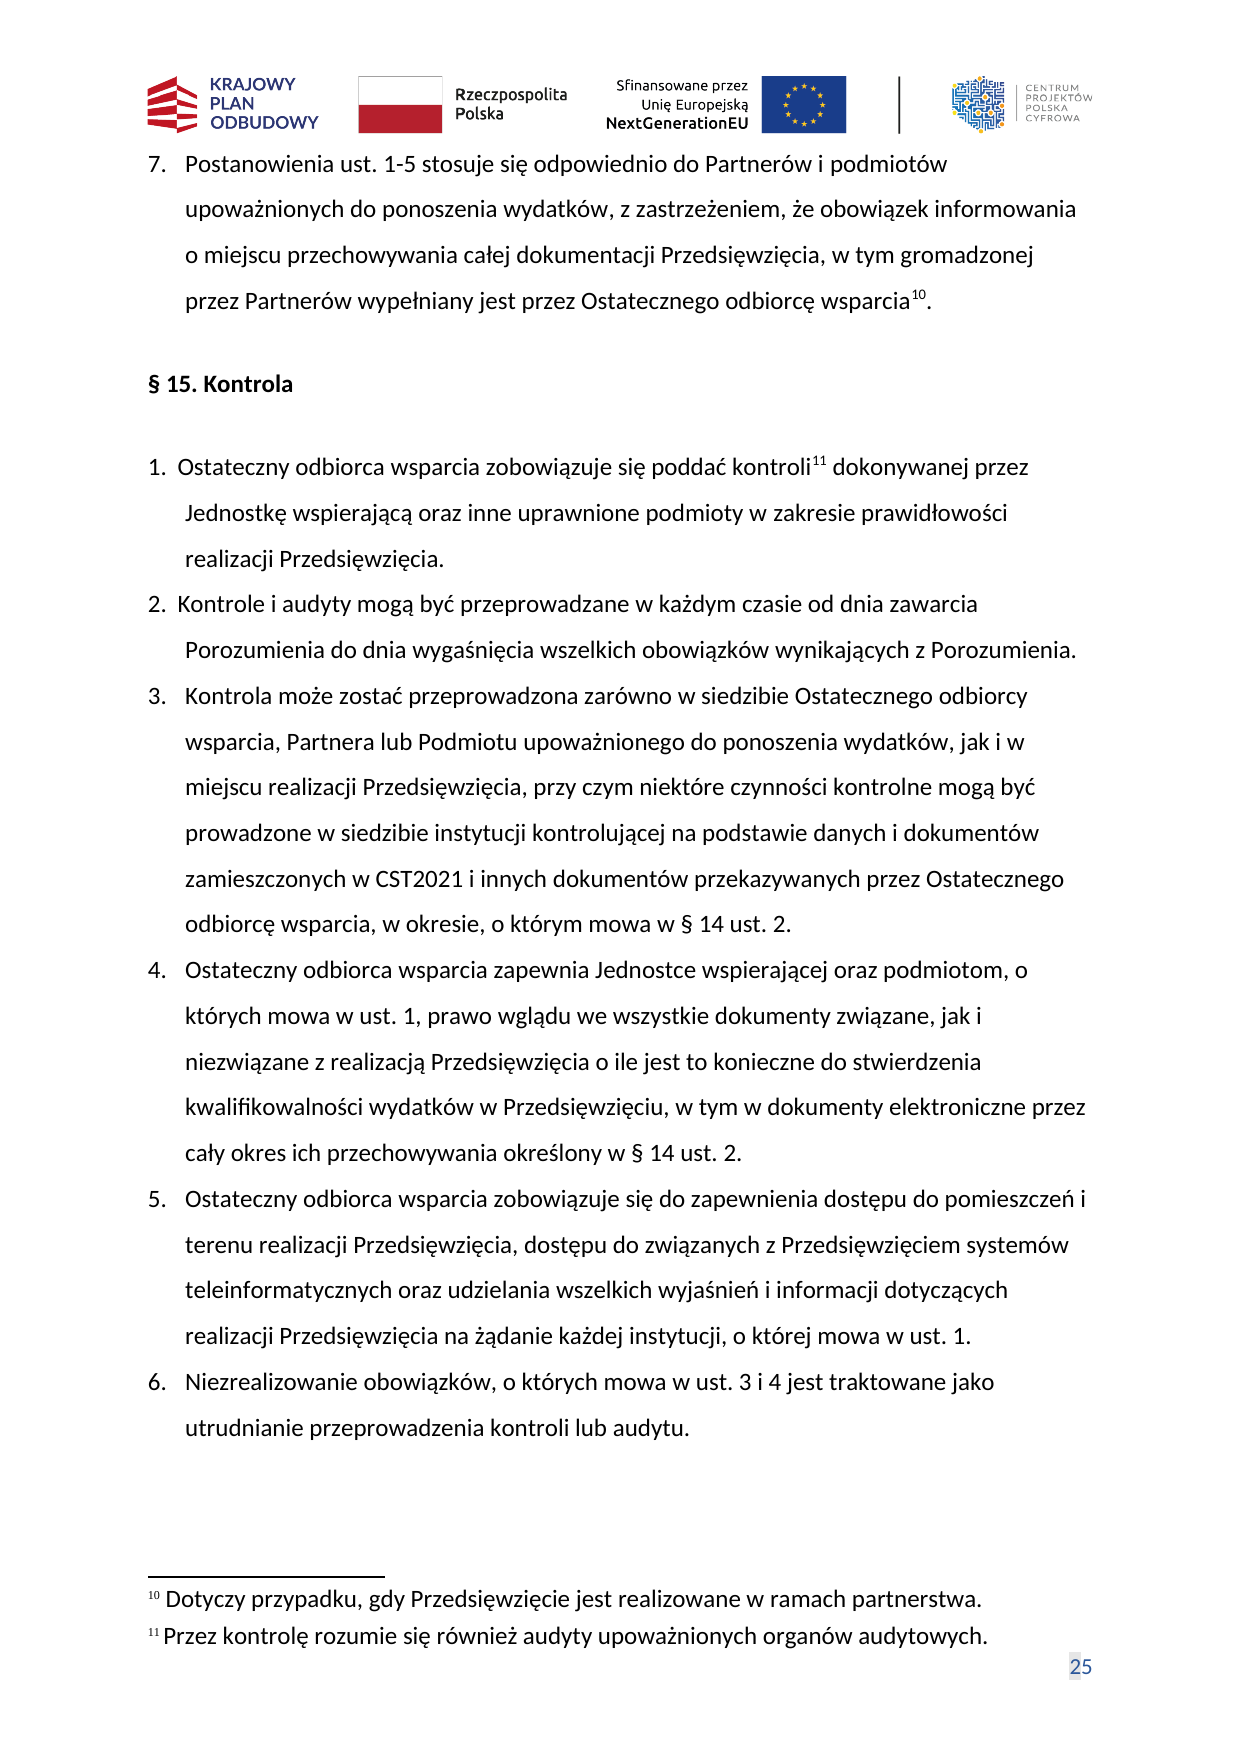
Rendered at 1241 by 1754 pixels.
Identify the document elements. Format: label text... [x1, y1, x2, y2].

list Kontrole i audyty mogą być przeprowadzane w każdym czasie od dnia zawarcia Porozumienia do dnia wygaśnięcia wszelkich obowiązków wynikających z Porozumienia. [148, 588, 1092, 665]
picture [147, 76, 1093, 134]
list Ostateczny odbiorca wsparcia zapewnia Jednostce wspierającej oraz podmiotom, o których mowa w ust. 1, prawo wglądu we wszystkie dokumenty związane, jak i niezwiązane z realizacją Przedsięwzięcia o ile jest to konieczne do stwierdzenia kwalifikowalności wydatków w Przedsięwzięciu, w tym w dokumenty elektroniczne przez cały okres ich przechowywania określony w § 14 ust. 2. [148, 954, 1092, 1168]
list Ostateczny odbiorca wsparcia zobowiązuje się poddać kontroli dokonywanej przez Jednostkę wspierającą oraz inne uprawnione podmioty w zakresie prawidłowości realizacji Przedsięwzięcia. [148, 451, 1092, 573]
subtitle § 15. Kontrola [148, 368, 1092, 399]
list Kontrola może zostać przeprowadzona zarówno w siedzibie Ostatecznego odbiorcy wsparcia, Partnera lub Podmiotu upoważnionego do ponoszenia wydatków, jak i w miejscu realizacji Przedsięwzięcia, przy czym niektóre czynności kontrolne mogą być prowadzone w siedzibie instytucji kontrolującej na podstawie danych i dokumentów zamieszczonych w CST2021 i innych dokumentów przekazywanych przez Ostatecznego odbiorcę wsparcia, w okresie, o którym mowa w § 14 ust. 2. [148, 680, 1092, 939]
list Niezrealizowanie obowiązków, o których mowa w ust. 3 i 4 jest traktowane jako utrudnianie przeprowadzenia kontroli lub audytu. [148, 1366, 1092, 1442]
list Postanowienia ust. 1-5 stosuje się odpowiednio do Partnerów i podmiotów upoważnionych do ponoszenia wydatków, z zastrzeżeniem, że obowiązek informowania o miejscu przechowywania całej dokumentacji Przedsięwzięcia, w tym gromadzonej przez Partnerów wypełniany jest przez Ostatecznego odbiorcę wsparcia. [148, 148, 1092, 315]
list Ostateczny odbiorca wsparcia zobowiązuje się do zapewnienia dostępu do pomieszczeń i terenu realizacji Przedsięwzięcia, dostępu do związanych z Przedsięwzięciem systemów teleinformatycznych oraz udzielania wszelkich wyjaśnień i informacji dotyczących realizacji Przedsięwzięcia na żądanie każdej instytucji, o której mowa w ust. 1. [148, 1183, 1092, 1351]
